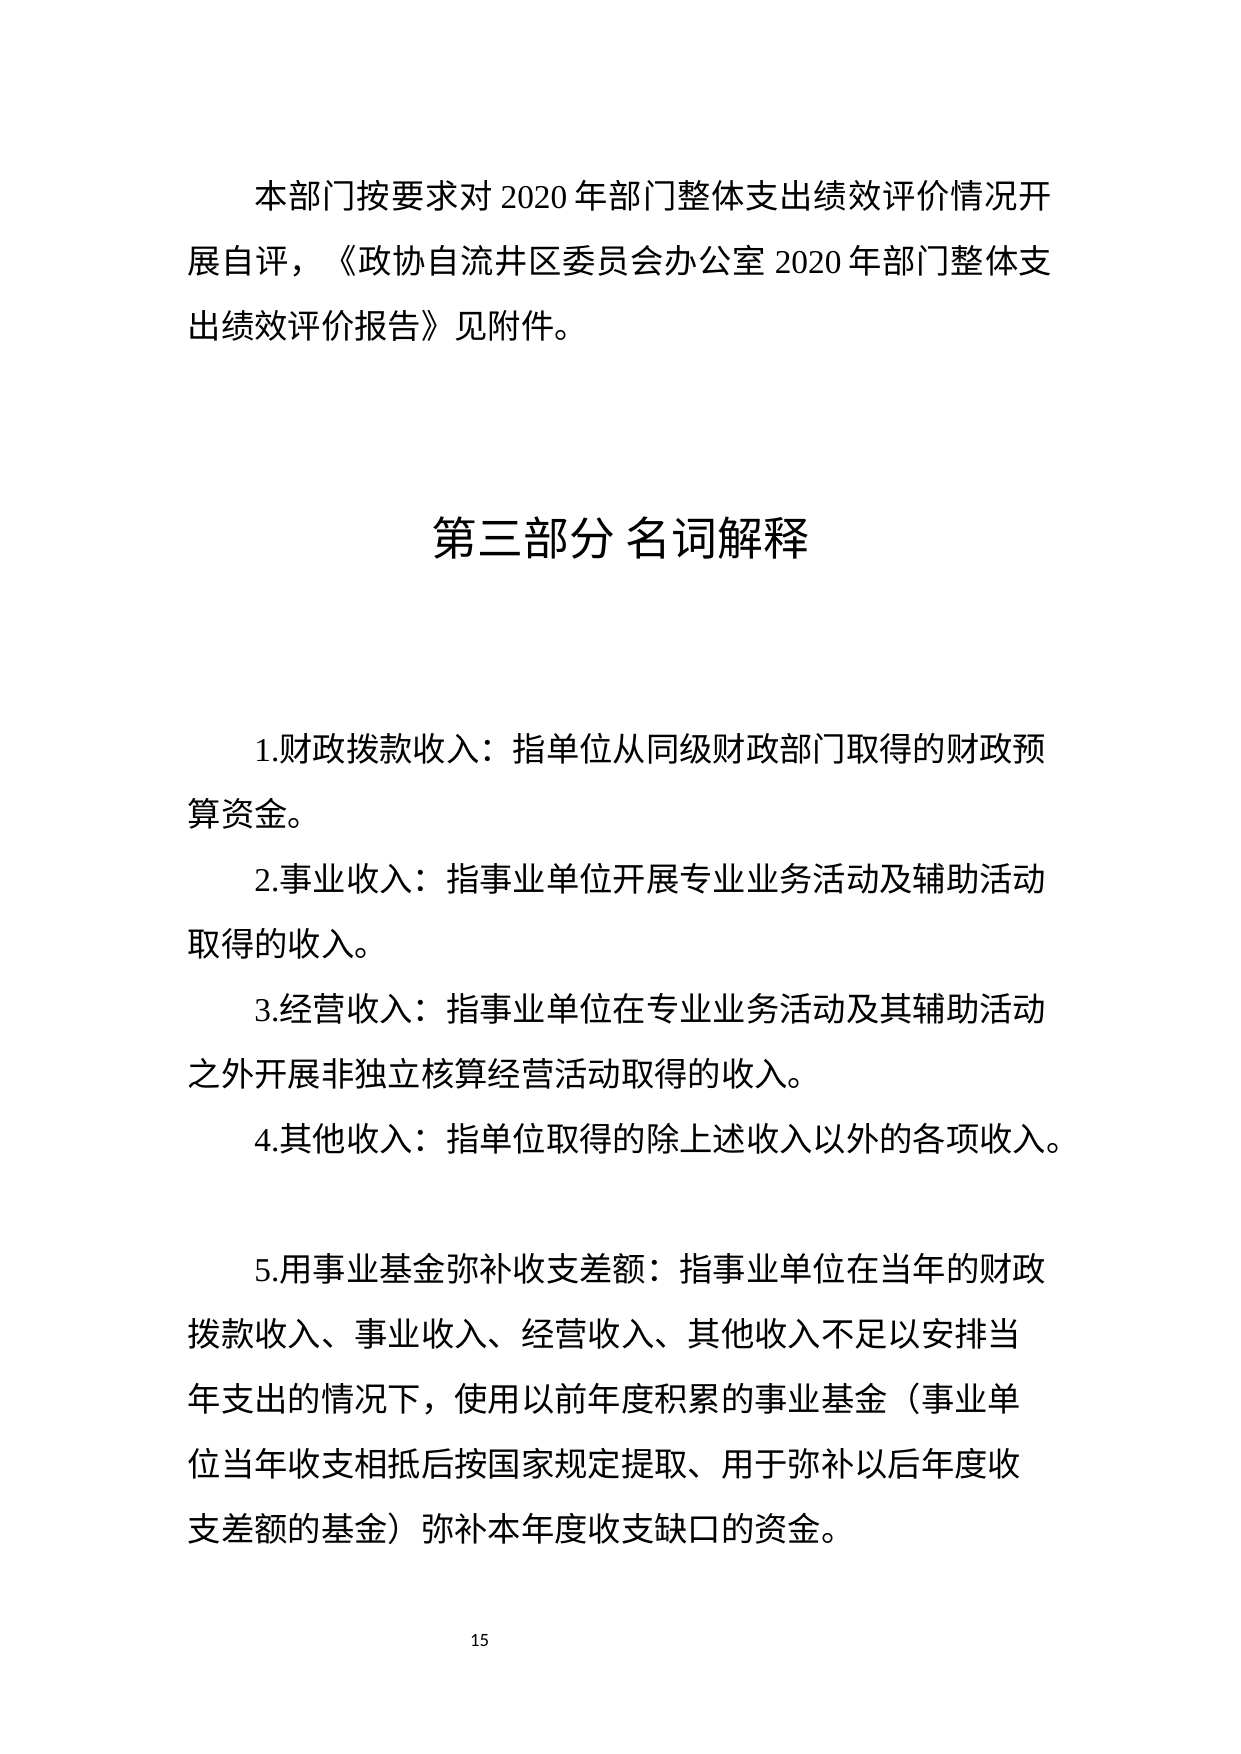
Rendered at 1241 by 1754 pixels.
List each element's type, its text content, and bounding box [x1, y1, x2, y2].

text 5.用事业基金弥补收支差额：指事业单位在当年的财政拨款收入、事业收入、经营收入、其他收入不足以安排当年支出的情况下，使用以前年度积累的事业基金（事业单位当年收支相抵后按国家规定提取、用于弥补以后年度收支差额的基金）弥补本年度收支缺口的资金。 [187, 1234, 1053, 1559]
list 第三部分 名词解释 [187, 487, 1053, 584]
text 1.财政拨款收入：指单位从同级财政部门取得的财政预算资金。 [187, 714, 1053, 844]
text 4.其他收入：指单位取得的除上述收入以外的各项收入。 [187, 1104, 1053, 1234]
text 3.经营收入：指事业单位在专业业务活动及其辅助活动之外开展非独立核算经营活动取得的收入。 [187, 974, 1053, 1104]
text 本部门按要求对2020年部门整体支出绩效评价情况开展自评，《政协自流井区委员会办公室2020年部门整体支出绩效评价报告》见附件。 [187, 162, 1053, 357]
text 2.事业收入：指事业单位开展专业业务活动及辅助活动取得的收入。 [187, 844, 1053, 974]
